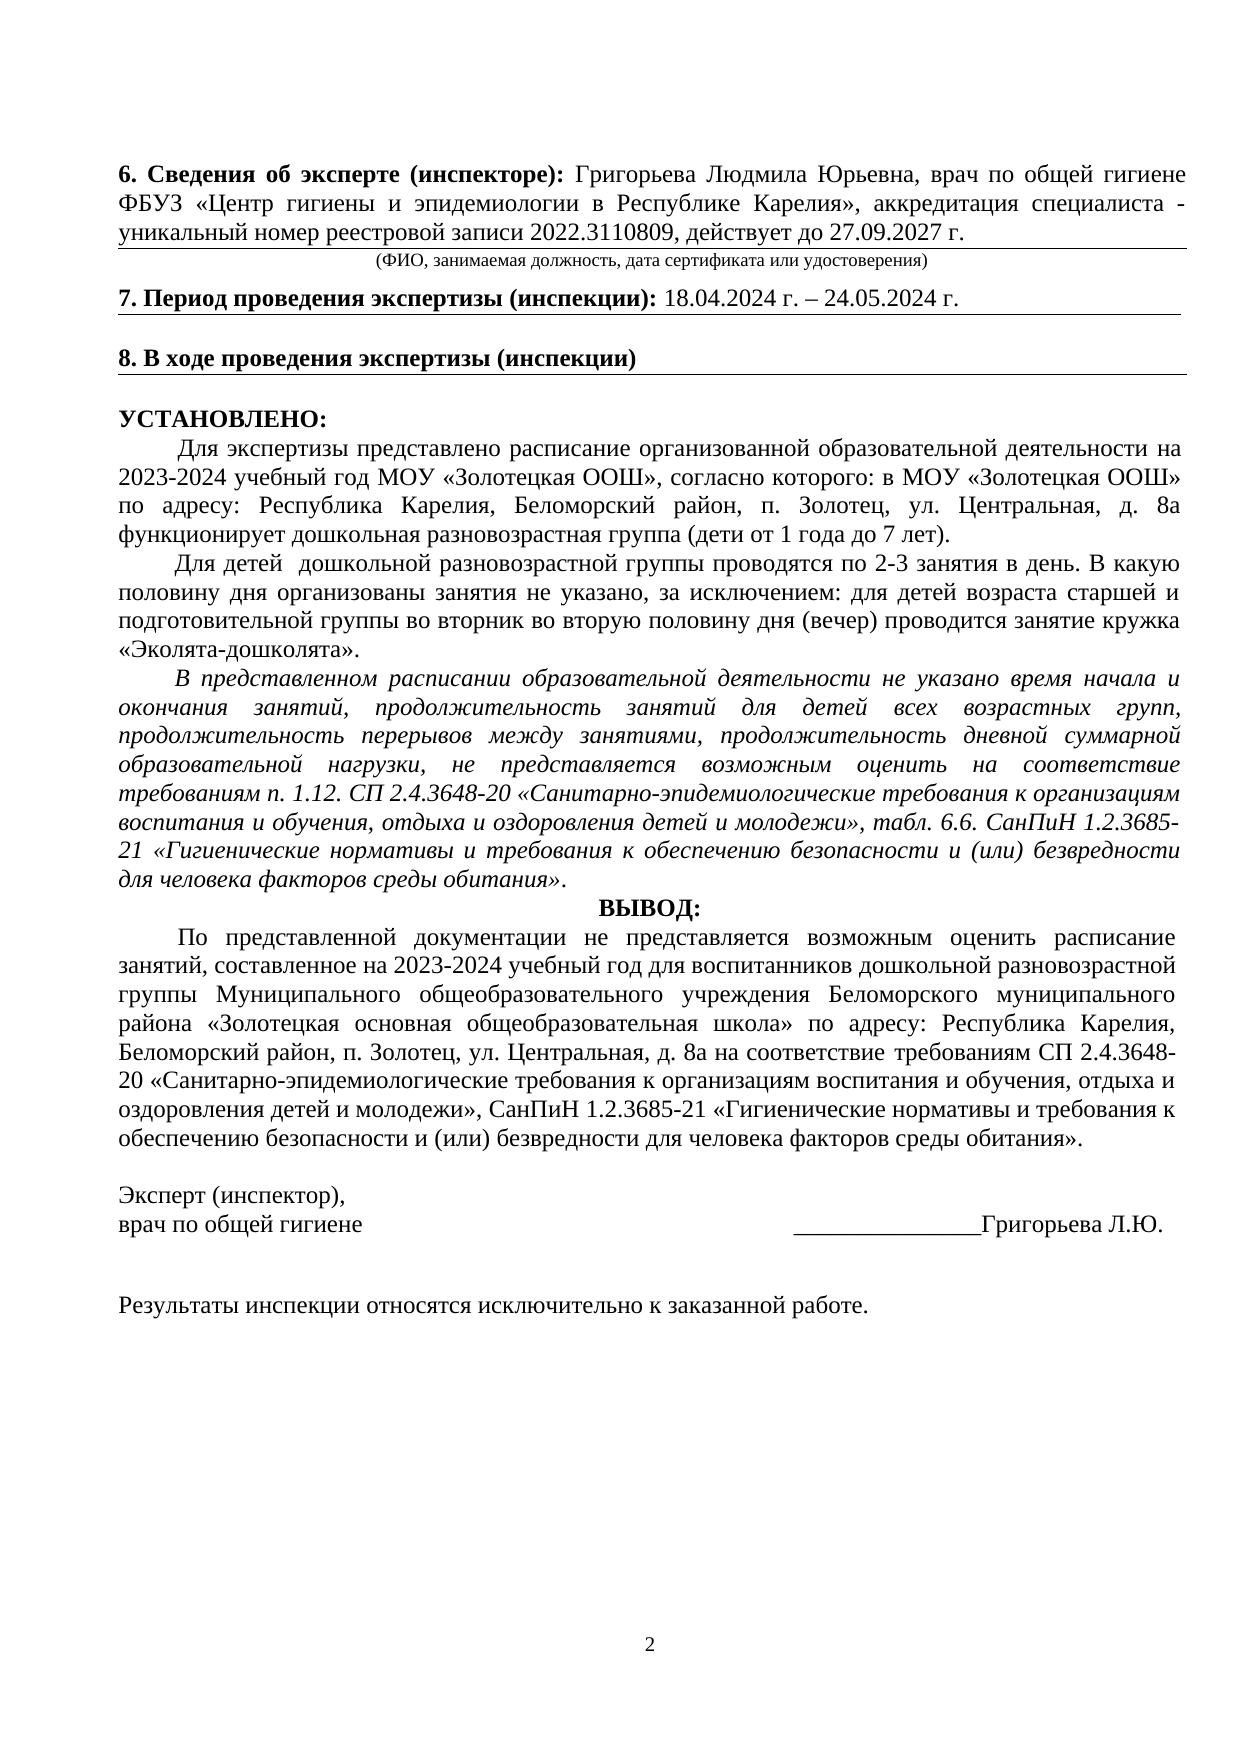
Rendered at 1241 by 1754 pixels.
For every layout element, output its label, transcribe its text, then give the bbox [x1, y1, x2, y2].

text врач по общей гигиене _______________Григорьева Л.Ю. [118, 1209, 1181, 1238]
text По представленной документации не представляется возможным оценить расписание занятий, составленное на 2023-2024 учебный год для воспитанников дошкольной разновозрастной группы Муниципального общеобразовательного учреждения Беломорского муниципального района «Золотецкая основная общеобразовательная школа» по адресу: Республика Карелия, Беломорский район, п. Золотец, ул. Центральная, д. 8а на соответствие требованиям СП 2.4.3648-20 «Санитарно-эпидемиологические требования к организациям воспитания и обучения, отдыха и оздоровления детей и молодежи», СанПиН 1.2.3685-21 «Гигиенические нормативы и требования к обеспечению безопасности и (или) безвредности для человека факторов среды обитания». [118, 922, 1176, 1152]
text 6. Сведения об эксперте (инспекторе): Григорьева Людмила Юрьевна, врач по общей гигиене ФБУЗ «Центр гигиены и эпидемиологии в Республике Карелия», аккредитация специалиста - уникальный номер реестровой записи 2022.3110809, действует до 27.09.2027 г. [118, 159, 1187, 248]
text Результаты инспекции относятся исключительно к заказанной работе. [118, 1291, 1181, 1319]
text ВЫВОД: [118, 893, 1181, 922]
text В представленном расписании образовательной деятельности не указано время начала и окончания занятий, продолжительность занятий для детей всех возрастных групп, продолжительность перерывов между занятиями, продолжительность дневной суммарной образовательной нагрузки, не представляется возможным оценить на соответствие требованиям п. 1.12. СП 2.4.3648-20 «Санитарно-эпидемиологические требования к организациям воспитания и обучения, отдыха и оздоровления детей и молодежи», табл. 6.6. СанПиН 1.2.3685-21 «Гигиенические нормативы и требования к обеспечению безопасности и (или) безвредности для человека факторов среды обитания». [118, 663, 1181, 893]
text 8. В ходе проведения экспертизы (инспекции) [118, 343, 1187, 374]
text Эксперт (инспектор), [118, 1180, 1181, 1209]
text 7. Период проведения экспертизы (инспекции): 18.04.2024 г. – 24.05.2024 г. [118, 283, 1181, 314]
text Для экспертизы представлено расписание организованной образовательной деятельности на 2023-2024 учебный год МОУ «Золотецкая ООШ», согласно которого: в МОУ «Золотецкая ООШ» по адресу: Республика Карелия, Беломорский район, п. Золотец, ул. Центральная, д. 8а функционирует дошкольная разновозрастная группа (дети от 1 года до 7 лет). [118, 433, 1181, 548]
text (ФИО, занимаемая должность, дата сертификата или удостоверения) [118, 249, 1181, 270]
text Для детей дошкольной разновозрастной группы проводятся по 2-3 занятия в день. В какую половину дня организованы занятия не указано, за исключением: для детей возраста старшей и подготовительной группы во вторник во вторую половину дня (вечер) проводится занятие кружка «Эколята-дошколята». [118, 548, 1181, 663]
text УСТАНОВЛЕНО: [118, 404, 1181, 433]
